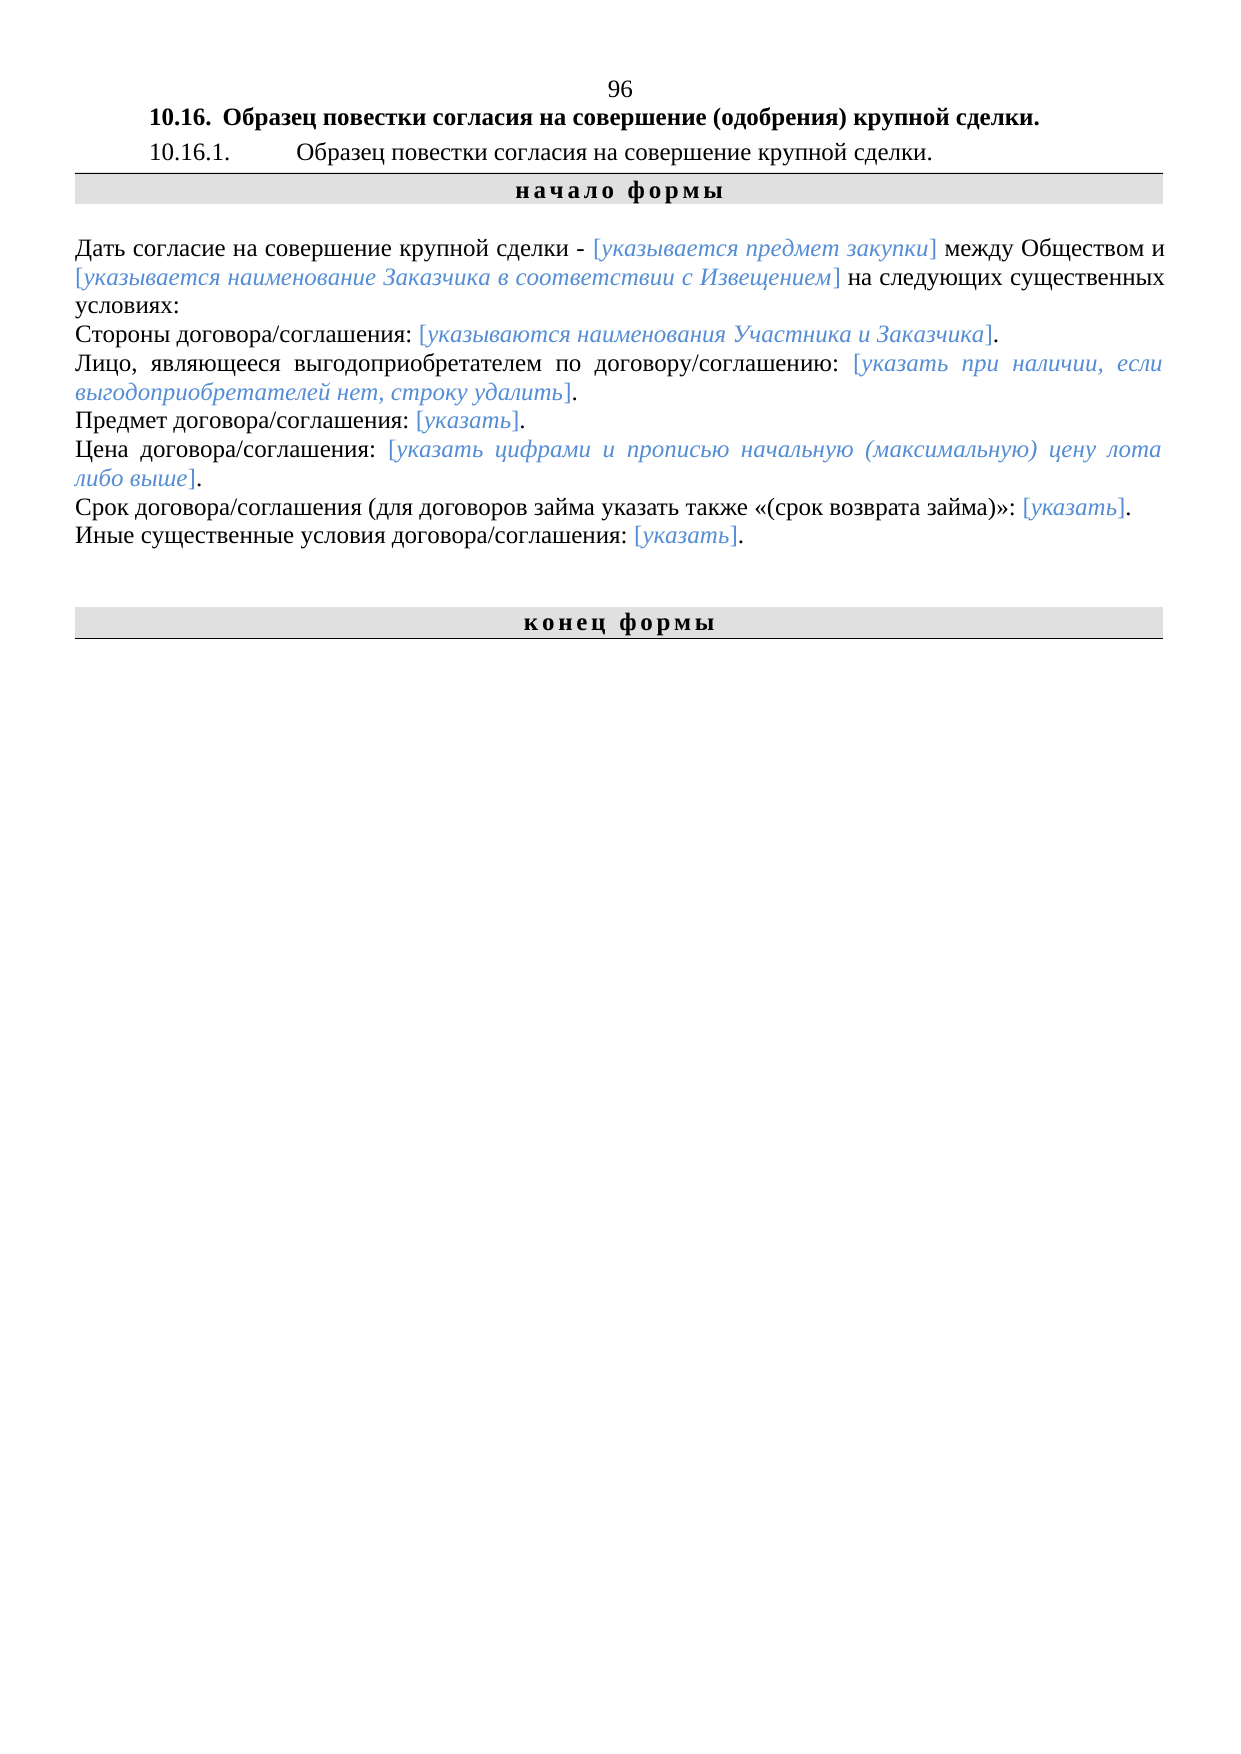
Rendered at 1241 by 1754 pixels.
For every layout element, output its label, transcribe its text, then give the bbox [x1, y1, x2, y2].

text Иные существенные условия договора/соглашения: [указать]. [75, 521, 1165, 549]
list Образец повестки согласия на совершение крупной сделки. [75, 137, 1165, 166]
text Стороны договора/соглашения: [указываются наименования Участника и Заказчика]. [75, 319, 1165, 348]
list Образец повестки согласия на совершение (одобрения) крупной сделки. [75, 102, 1165, 131]
text Дать согласие на совершение крупной сделки - [указывается предмет закупки] между Обществом и [указывается наименование Заказчика в соответствии с Извещением] на следующих существенных условиях: [75, 233, 1165, 319]
text Предмет договора/соглашения: [указать]. [75, 406, 1165, 434]
text Лицо, являющееся выгодоприобретателем по договору/соглашению: [указать при наличии, если выгодоприобретателей нет, строку удалить]. [75, 348, 1165, 406]
text конец формы [75, 607, 1163, 638]
text Срок договора/соглашения (для договоров займа указать также «(срок возврата займа)»: [указать]. [75, 492, 1165, 521]
text начало формы [75, 174, 1163, 204]
text Цена договора/соглашения: [указать цифрами и прописью начальную (максимальную) цену лота либо выше]. [75, 434, 1165, 492]
